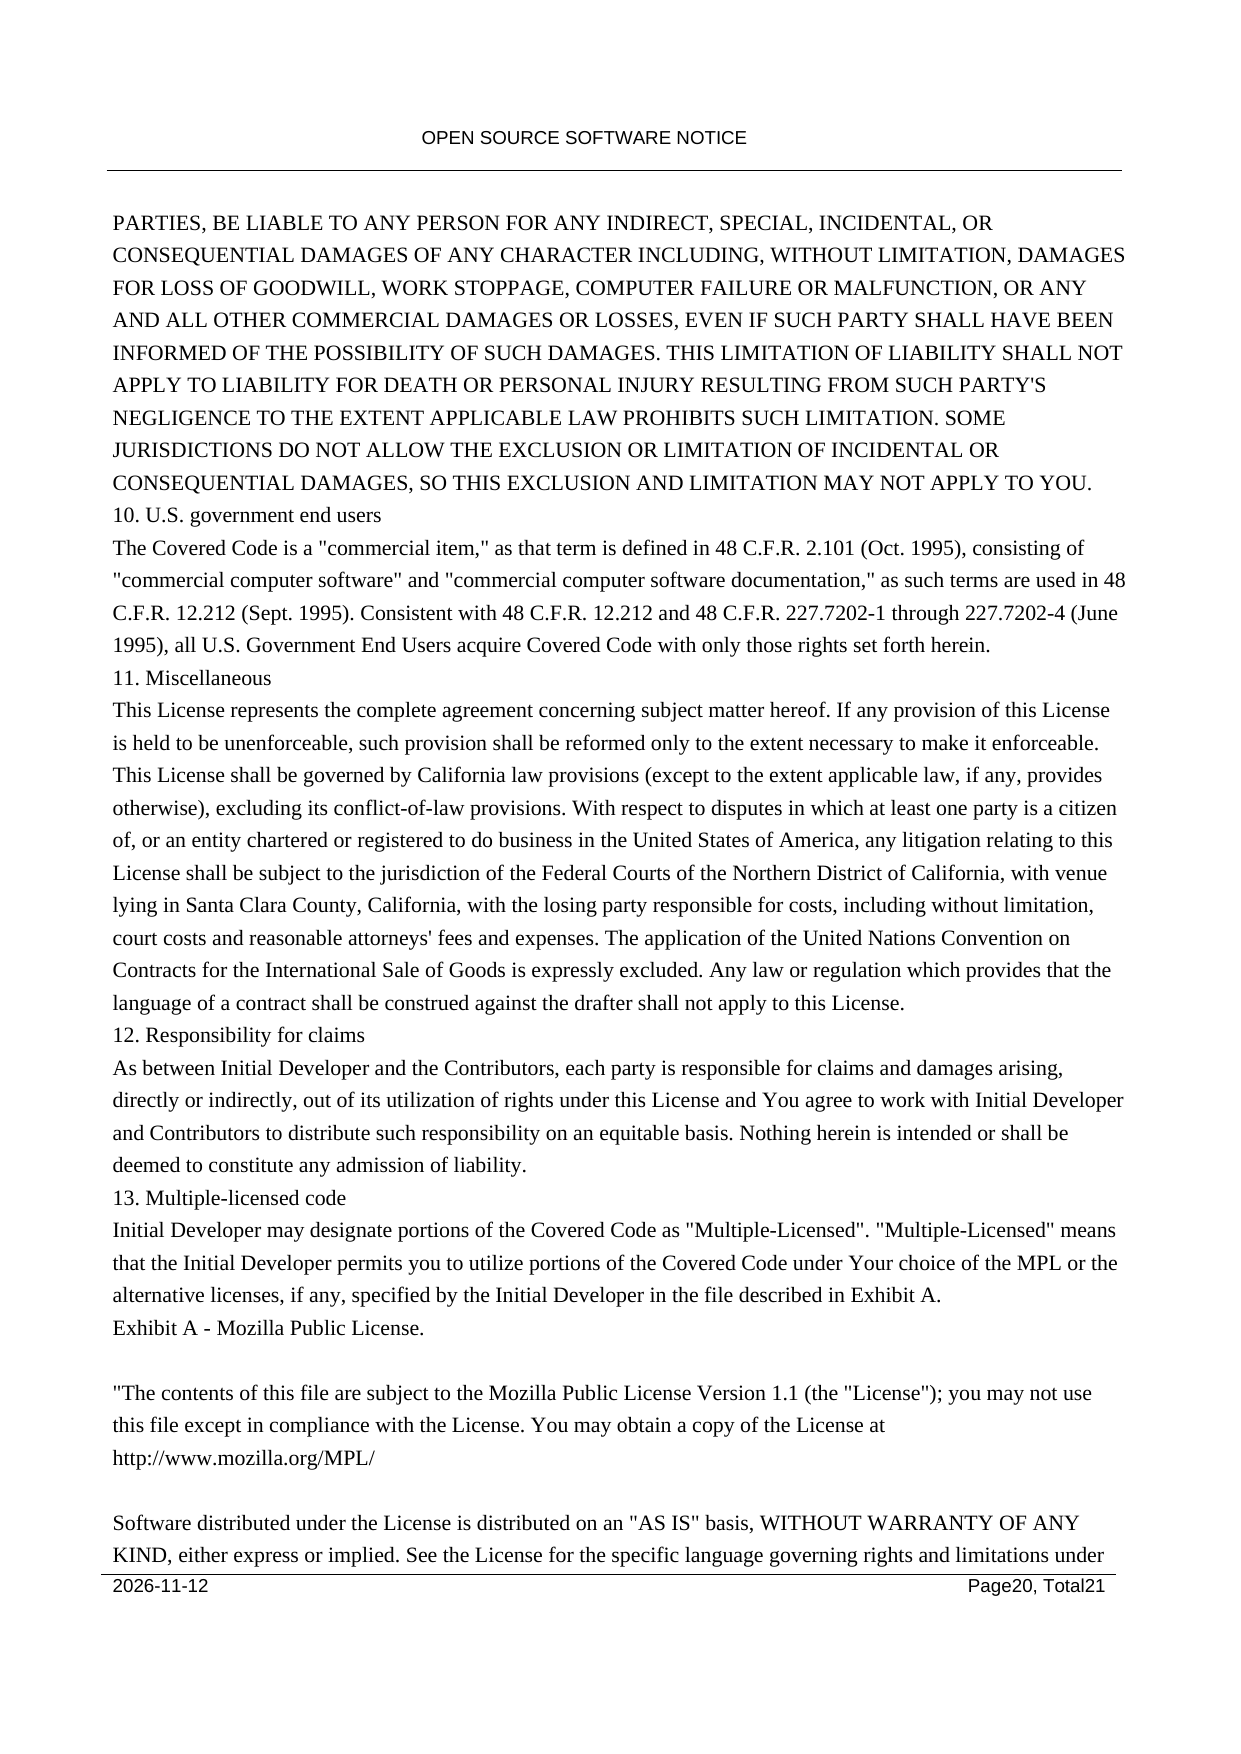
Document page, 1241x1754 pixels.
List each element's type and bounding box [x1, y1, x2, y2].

text [112, 206, 1128, 1571]
